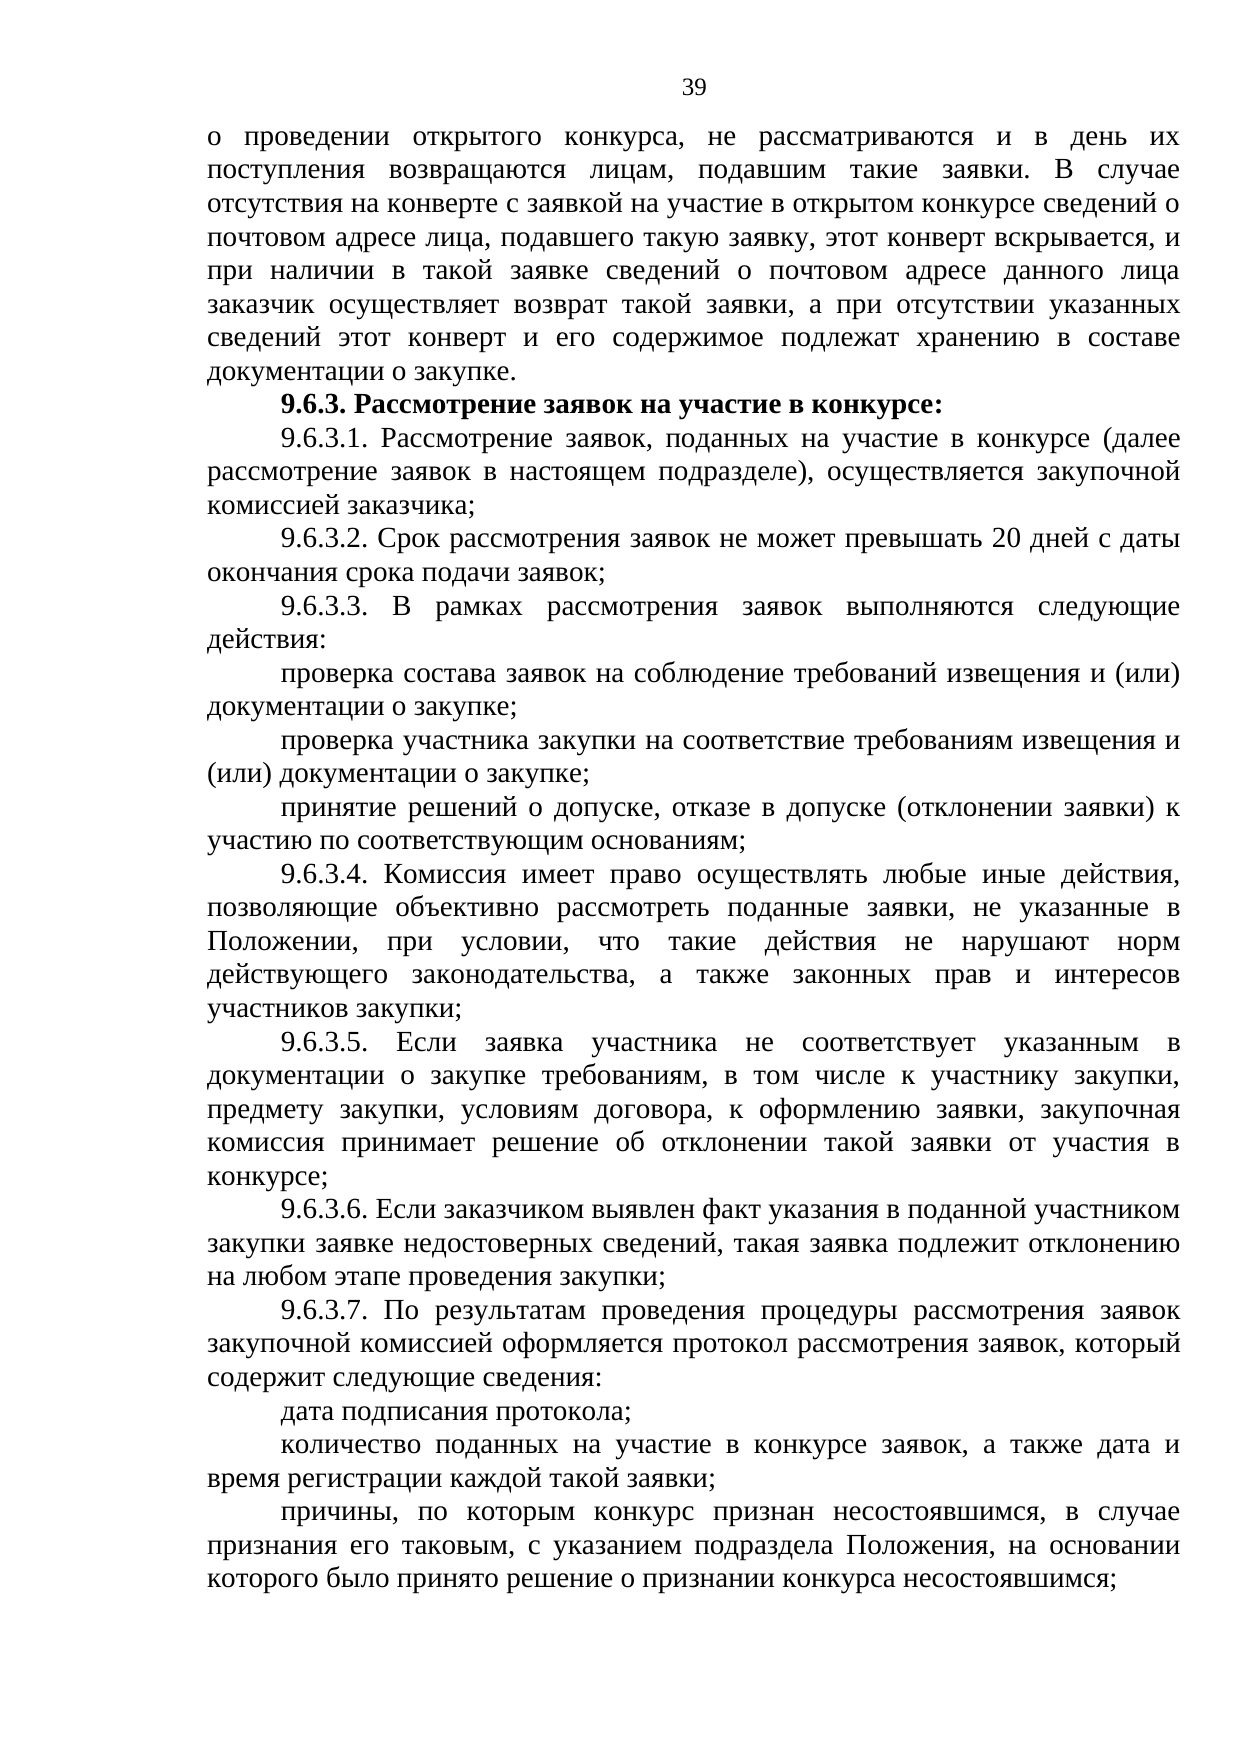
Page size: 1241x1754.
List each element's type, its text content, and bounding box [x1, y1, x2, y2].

text 9.6.3.5. Если заявка участника не соответствует указанным в документации о закупке требованиям, в том числе к участнику закупки, предмету закупки, условиям договора, к оформлению заявки, закупочная комиссия принимает решение об отклонении такой заявки от участия в конкурсе; [207, 1024, 1181, 1191]
text количество поданных на участие в конкурсе заявок, а также дата и время регистрации каждой такой заявки; [207, 1426, 1181, 1493]
subtitle 9.6.3. Рассмотрение заявок на участие в конкурсе: [281, 386, 1181, 420]
text 9.6.3.6. Если заказчиком выявлен факт указания в поданной участником закупки заявке недостоверных сведений, такая заявка подлежит отклонению на любом этапе проведения закупки; [207, 1191, 1181, 1292]
text дата подписания протокола; [207, 1393, 1181, 1426]
text 9.6.3.4. Комиссия имеет право осуществлять любые иные действия, позволяющие объективно рассмотреть поданные заявки, не указанные в Положении, при условии, что такие действия не нарушают норм действующего законодательства, а также законных прав и интересов участников закупки; [207, 856, 1181, 1024]
text причины, по которым конкурс признан несостоявшимся, в случае признания его таковым, с указанием подраздела Положения, на основании которого было принято решение о признании конкурса несостоявшимся; [207, 1493, 1181, 1594]
text принятие решений о допуске, отказе в допуске (отклонении заявки) к участию по соответствующим основаниям; [207, 789, 1181, 856]
text 9.6.3.7. По результатам проведения процедуры рассмотрения заявок закупочной комиссией оформляется протокол рассмотрения заявок, который содержит следующие сведения: [207, 1292, 1181, 1393]
text 9.6.3.1. Рассмотрение заявок, поданных на участие в конкурсе (далее рассмотрение заявок в настоящем подразделе), осуществляется закупочной комиссией заказчика; [207, 420, 1181, 521]
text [207, 118, 1181, 386]
text 9.6.3.2. Срок рассмотрения заявок не может превышать 20 дней с даты окончания срока подачи заявок; [207, 521, 1181, 588]
text 9.6.3.3. В рамках рассмотрения заявок выполняются следующие действия: [207, 588, 1181, 655]
text проверка состава заявок на соблюдение требований извещения и (или) документации о закупке; [207, 655, 1181, 722]
text проверка участника закупки на соответствие требованиям извещения и (или) документации о закупке; [207, 722, 1181, 789]
